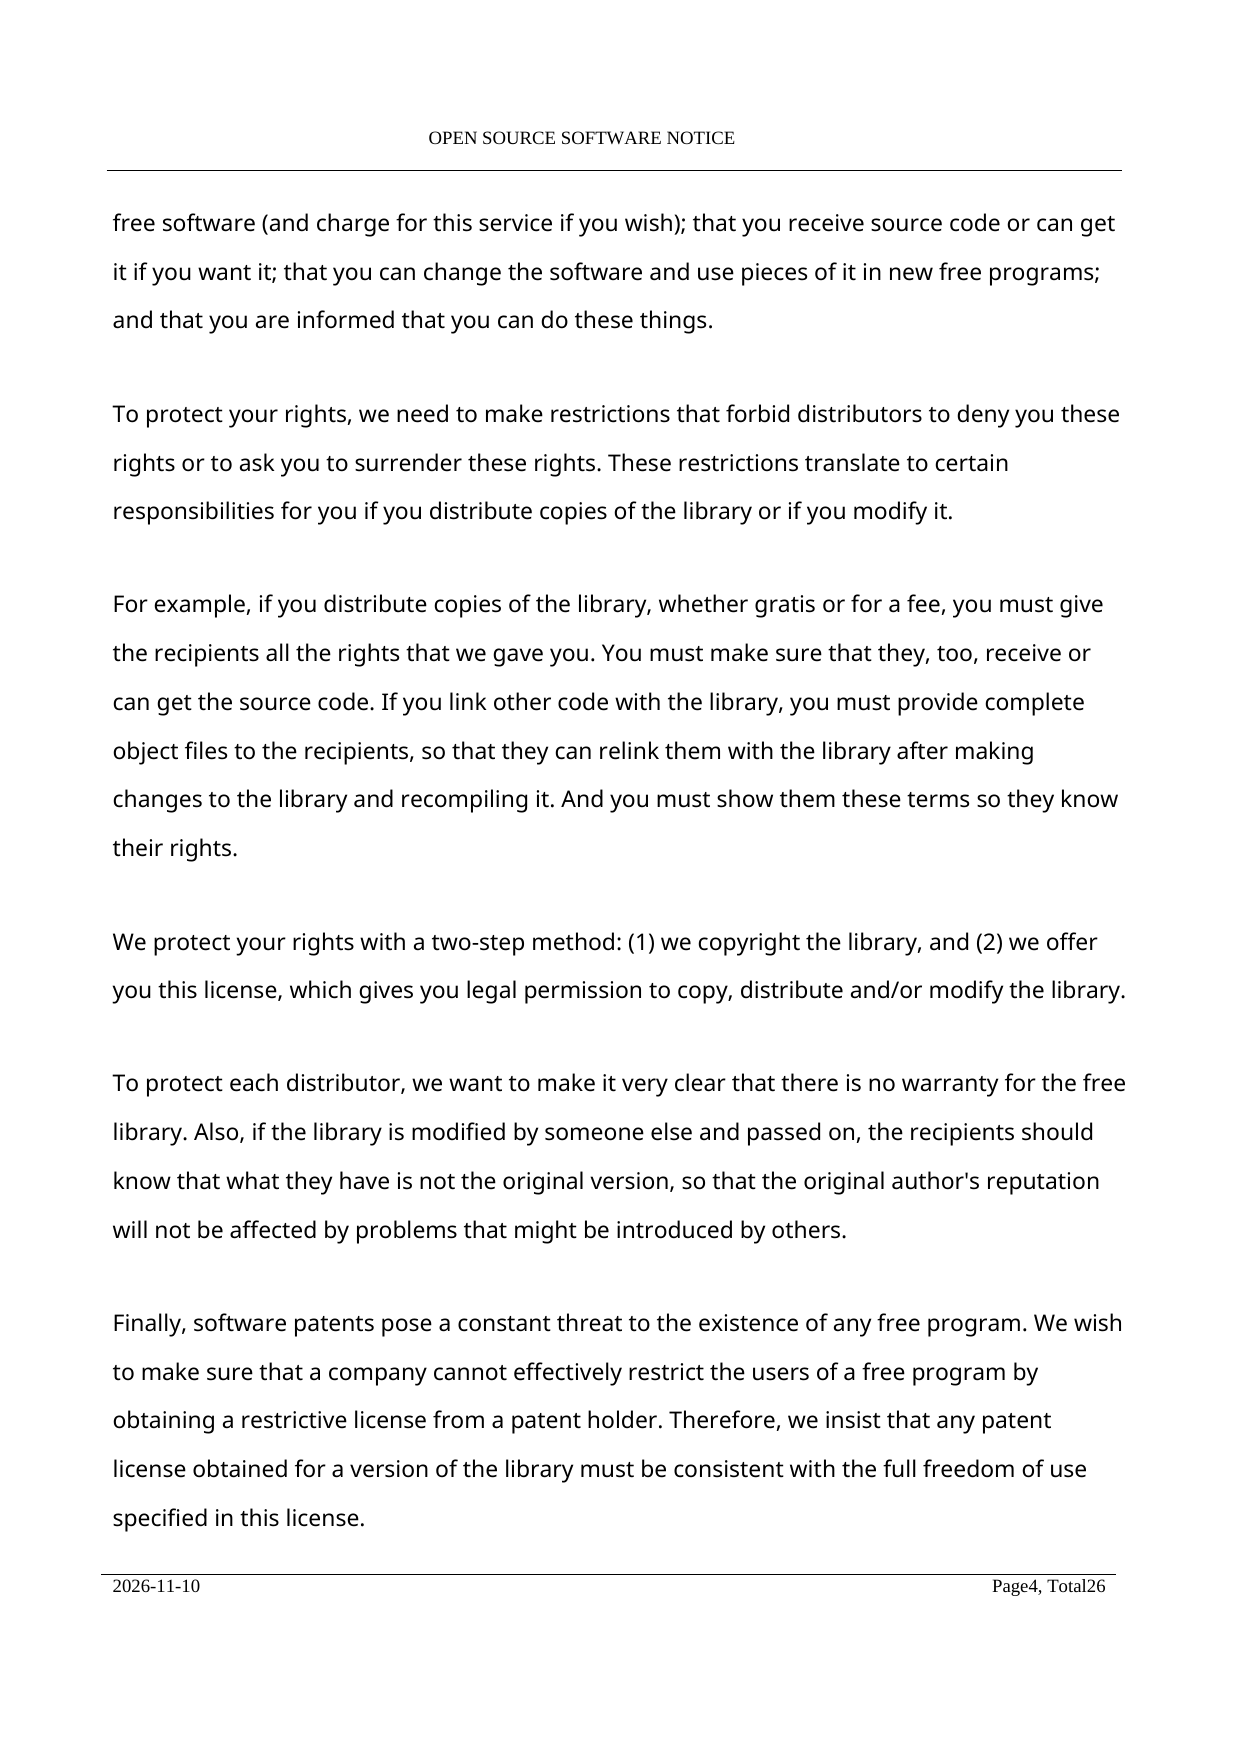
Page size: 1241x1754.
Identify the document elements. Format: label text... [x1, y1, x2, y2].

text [112, 206, 1128, 336]
text Finally, software patents pose a constant threat to the existence of any free program. We wish to make sure that a company cannot effectively restrict the users of a free program by obtaining a restrictive license from a patent holder. Therefore, we insist that any patent license obtained for a version of the library must be consistent with the full freedom of use specified in this license. [112, 1306, 1128, 1534]
text For example, if you distribute copies of the library, whether gratis or for a fee, you must give the recipients all the rights that we gave you. You must make sure that they, too, receive or can get the source code. If you link other code with the library, you must provide complete object files to the recipients, so that they can relink them with the library after making changes to the library and recompiling it. And you must show them these terms so they know their rights. [112, 588, 1128, 864]
text To protect each distributor, we want to make it very clear that there is no warranty for the free library. Also, if the library is modified by someone else and passed on, the recipients should know that what they have is not the original version, so that the original author's reputation will not be affected by problems that might be introduced by others. [112, 1067, 1128, 1246]
text We protect your rights with a two-step method: (1) we copyright the library, and (2) we offer you this license, which gives you legal permission to copy, distribute and/or modify the library. [112, 925, 1128, 1006]
text To protect your rights, we need to make restrictions that forbid distributors to deny you these rights or to ask you to surrender these rights. These restrictions translate to certain responsibilities for you if you distribute copies of the library or if you modify it. [112, 397, 1128, 527]
